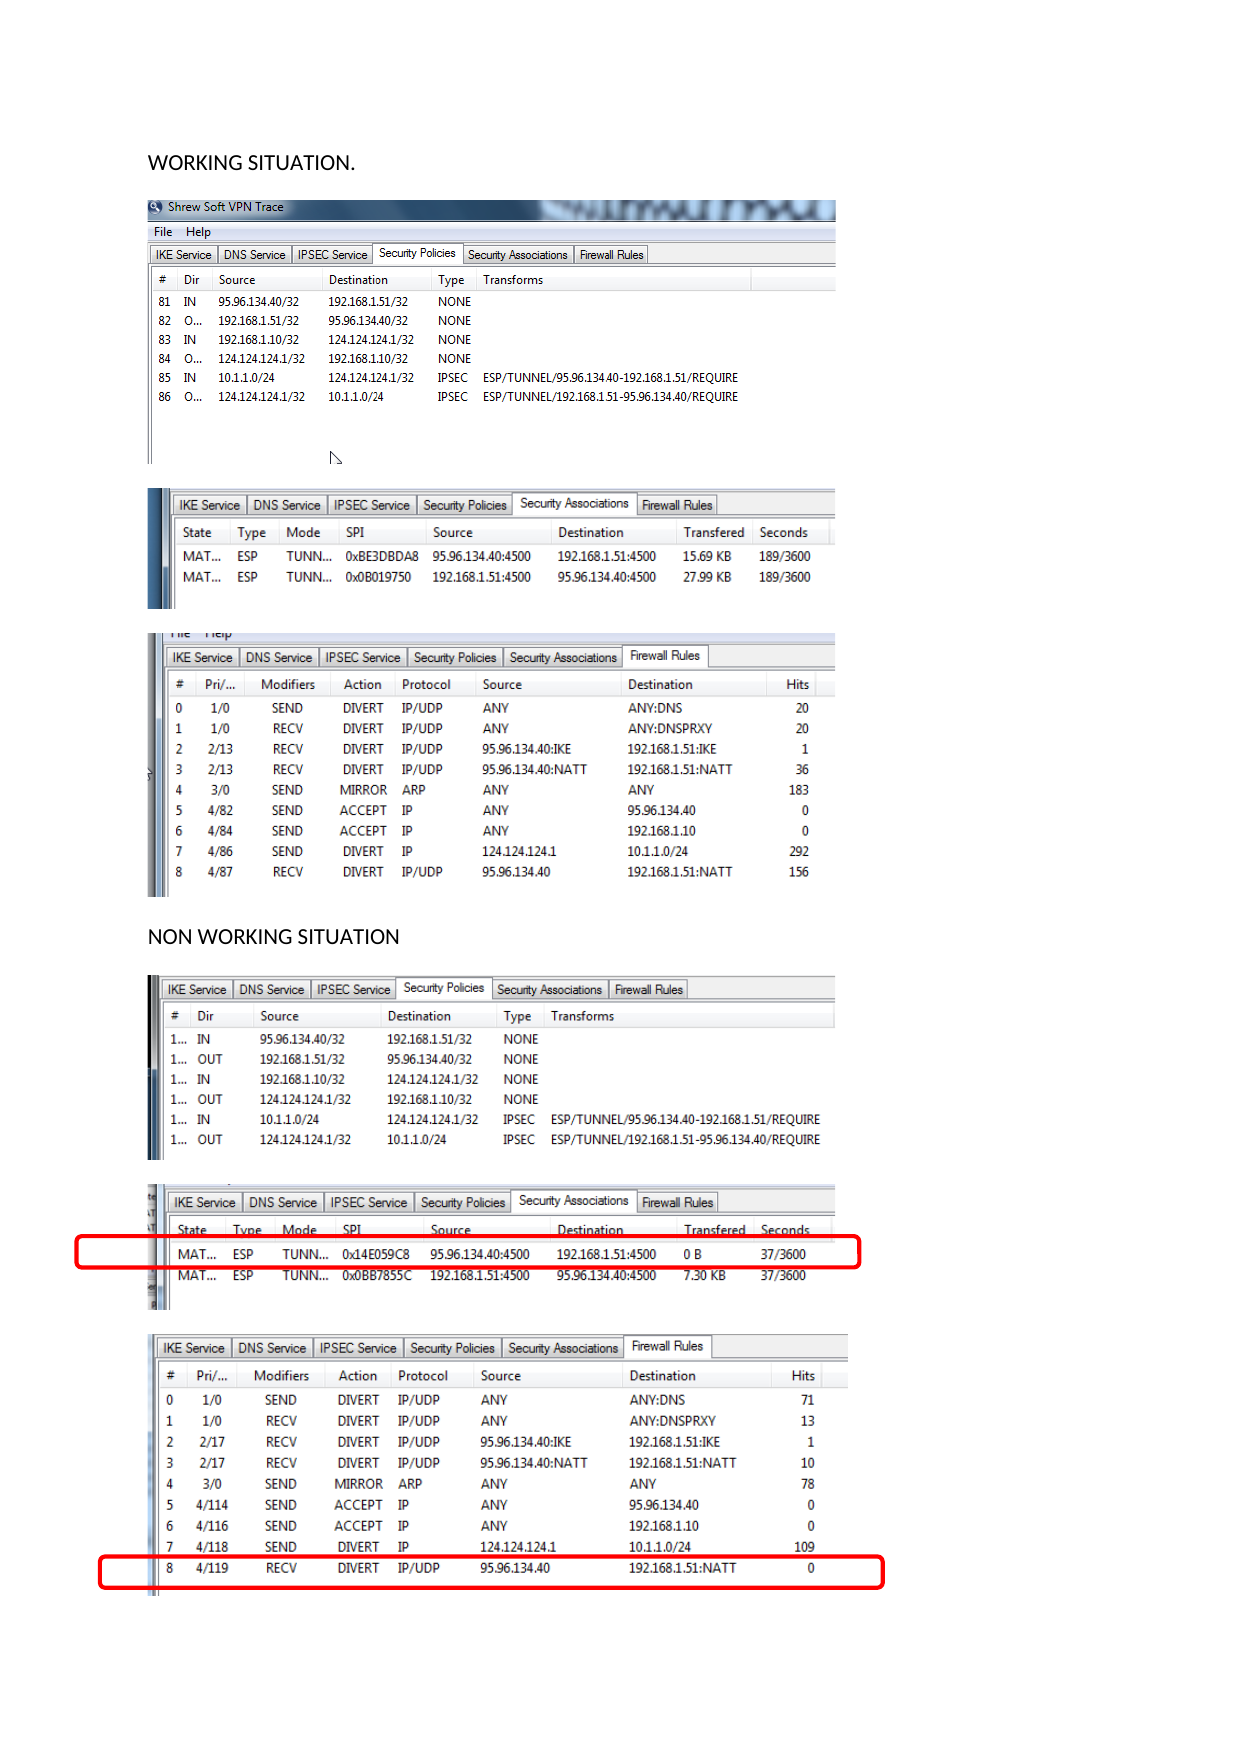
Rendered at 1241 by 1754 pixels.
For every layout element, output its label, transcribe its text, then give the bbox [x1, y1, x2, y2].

picture [147, 1184, 835, 1234]
picture [147, 200, 836, 464]
text WORKING SITUATION. [148, 148, 1093, 176]
picture [147, 1270, 835, 1310]
picture [147, 1559, 848, 1585]
picture [147, 488, 835, 609]
picture [147, 633, 835, 897]
picture [147, 975, 835, 1160]
picture [147, 1590, 848, 1596]
picture [147, 1334, 848, 1554]
picture [147, 1239, 835, 1265]
text NON WORKING SITUATION [148, 922, 1093, 950]
